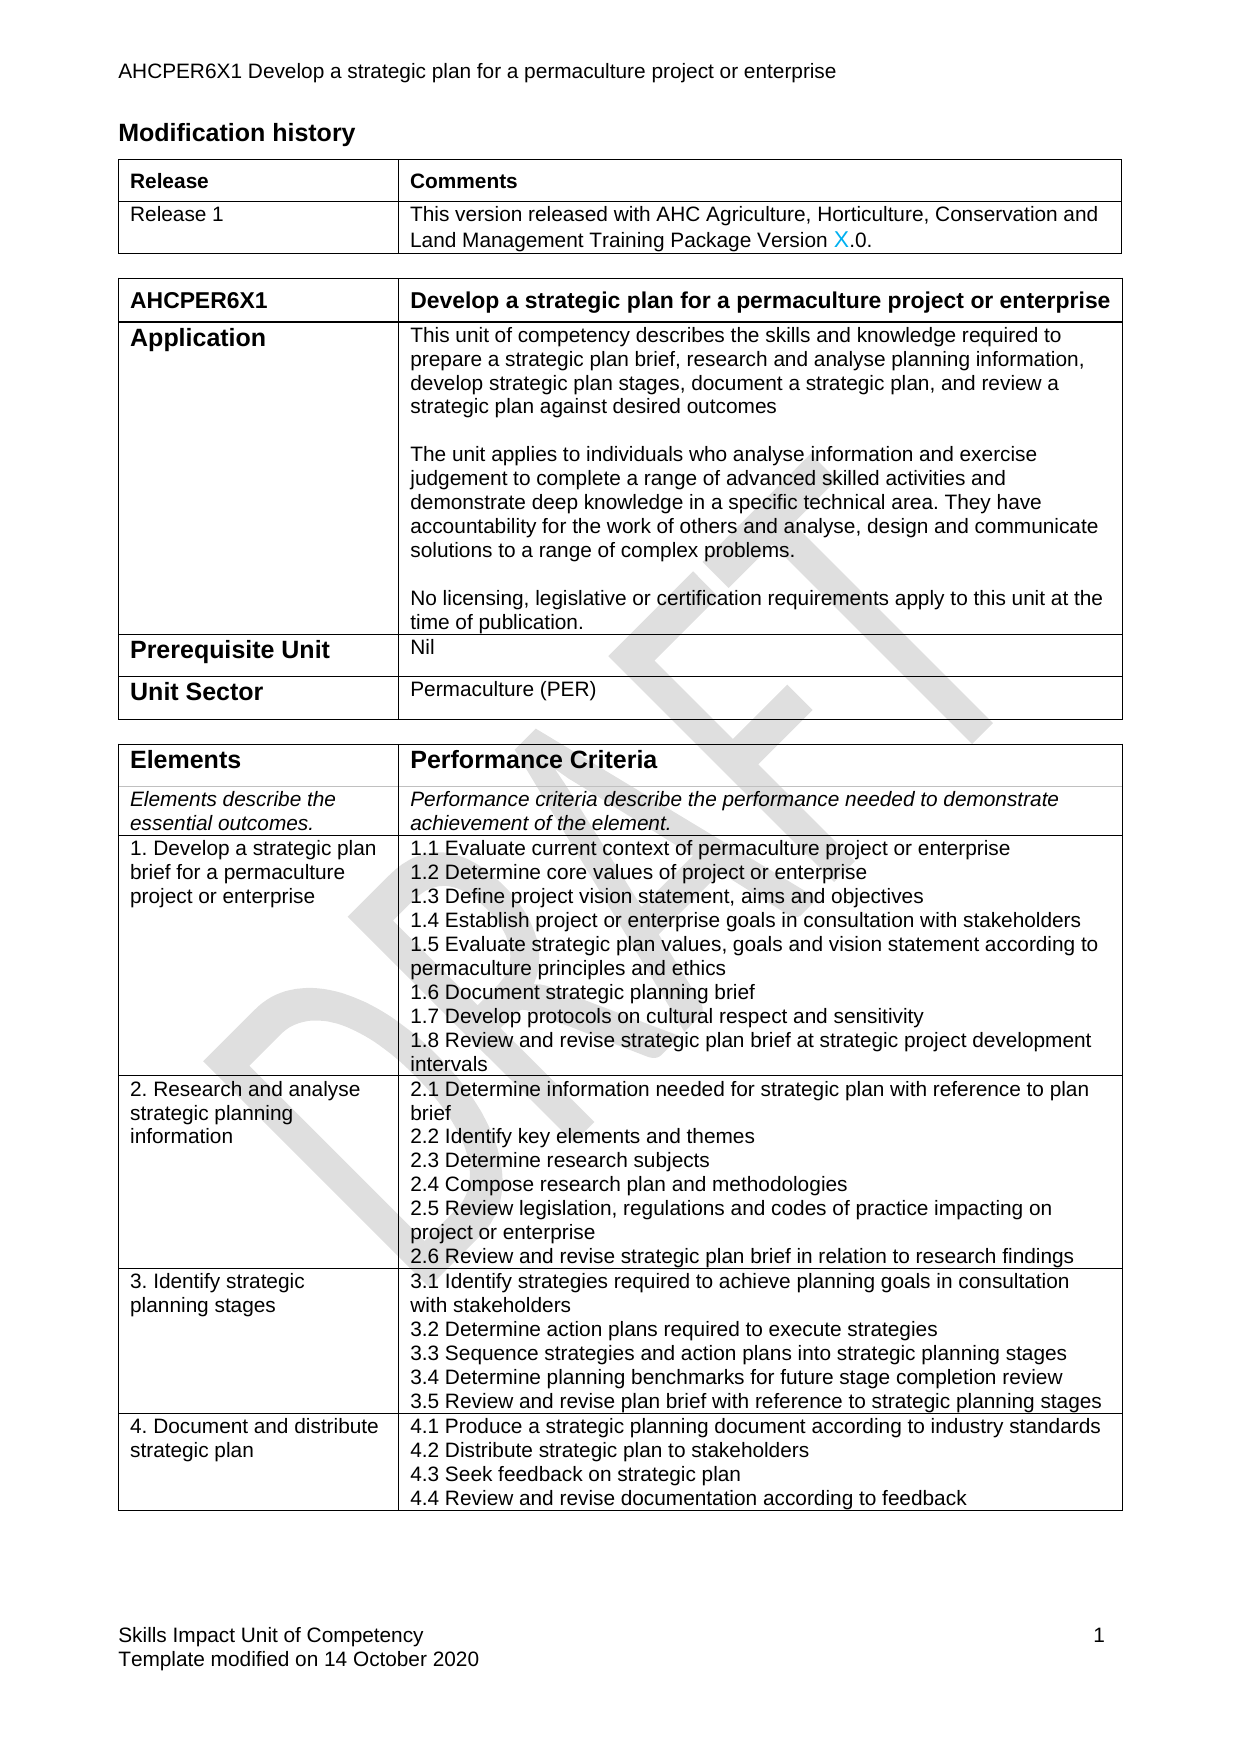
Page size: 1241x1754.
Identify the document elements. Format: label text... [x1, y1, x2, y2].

subtitle Modification history [118, 118, 1122, 147]
table_cell This version released with AHC Agriculture, Horticulture, Conservation and Land Management Training Package Version X.0. [399, 202, 1121, 252]
table_cell 1. Develop a strategic plan brief for a permaculture project or enterprise [119, 836, 398, 1075]
table_cell 3. Identify strategic planning stages [119, 1269, 398, 1413]
table_cell 2.1 Determine information needed for strategic plan with reference to plan brief 2.2 Identify key elements and themes 2.3 Determine research subjects 2.4 Compose research plan and methodologies 2.5 Review legislation, regulations and codes of practice impacting on project or enterprise 2.6 Review and revise strategic plan brief in relation to research findings [399, 1076, 1122, 1268]
table_cell 4. Document and distribute strategic plan [119, 1414, 398, 1510]
table_cell 3.1 Identify strategies required to achieve planning goals in consultation with stakeholders 3.2 Determine action plans required to execute strategies 3.3 Sequence strategies and action plans into strategic planning stages 3.4 Determine planning benchmarks for future stage completion review 3.5 Review and revise plan brief with reference to strategic planning stages [399, 1269, 1122, 1413]
table_cell Prerequisite Unit [119, 635, 398, 676]
table_header Develop a strategic plan for a permaculture project or enterprise [399, 279, 1122, 321]
table_cell 1.1 Evaluate current context of permaculture project or enterprise 1.2 Determine core values of project or enterprise 1.3 Define project vision statement, aims and objectives 1.4 Establish project or enterprise goals in consultation with stakeholders 1.5 Evaluate strategic plan values, goals and vision statement according to permaculture principles and ethics 1.6 Document strategic planning brief 1.7 Develop protocols on cultural respect and sensitivity 1.8 Review and revise strategic plan brief at strategic project development intervals [399, 836, 1122, 1075]
table_header Comments [399, 160, 1121, 201]
table_cell 2. Research and analyse strategic planning information [119, 1076, 398, 1268]
table_cell Release 1 [119, 202, 398, 252]
table_header AHCPER6X1 [119, 279, 398, 321]
table_header Performance Criteria [399, 745, 1122, 786]
table_cell 4.1 Produce a strategic planning document according to industry standards 4.2 Distribute strategic plan to stakeholders 4.3 Seek feedback on strategic plan 4.4 Review and revise documentation according to feedback [399, 1414, 1122, 1510]
table_cell This unit of competency describes the skills and knowledge required to prepare a strategic plan brief, research and analyse planning information, develop strategic plan stages, document a strategic plan, and review a strategic plan against desired outcomes The unit applies to individuals who analyse information and exercise judgement to complete a range of advanced skilled activities and demonstrate deep knowledge in a specific technical area. They have accountability for the work of others and analyse, design and communicate solutions to a range of complex problems. No licensing, legislative or certification requirements apply to this unit at the time of publication. [399, 323, 1122, 634]
table_header Release [119, 160, 398, 201]
table_cell Elements describe the essential outcomes. [119, 787, 398, 835]
table_cell Performance criteria describe the performance needed to demonstrate achievement of the element. [399, 787, 1122, 835]
table_cell Nil [399, 635, 1122, 676]
table_header Elements [119, 745, 398, 786]
table_cell Unit Sector [119, 677, 398, 718]
table_cell Permaculture (PER) [399, 677, 1122, 718]
table_cell Application [119, 323, 398, 634]
